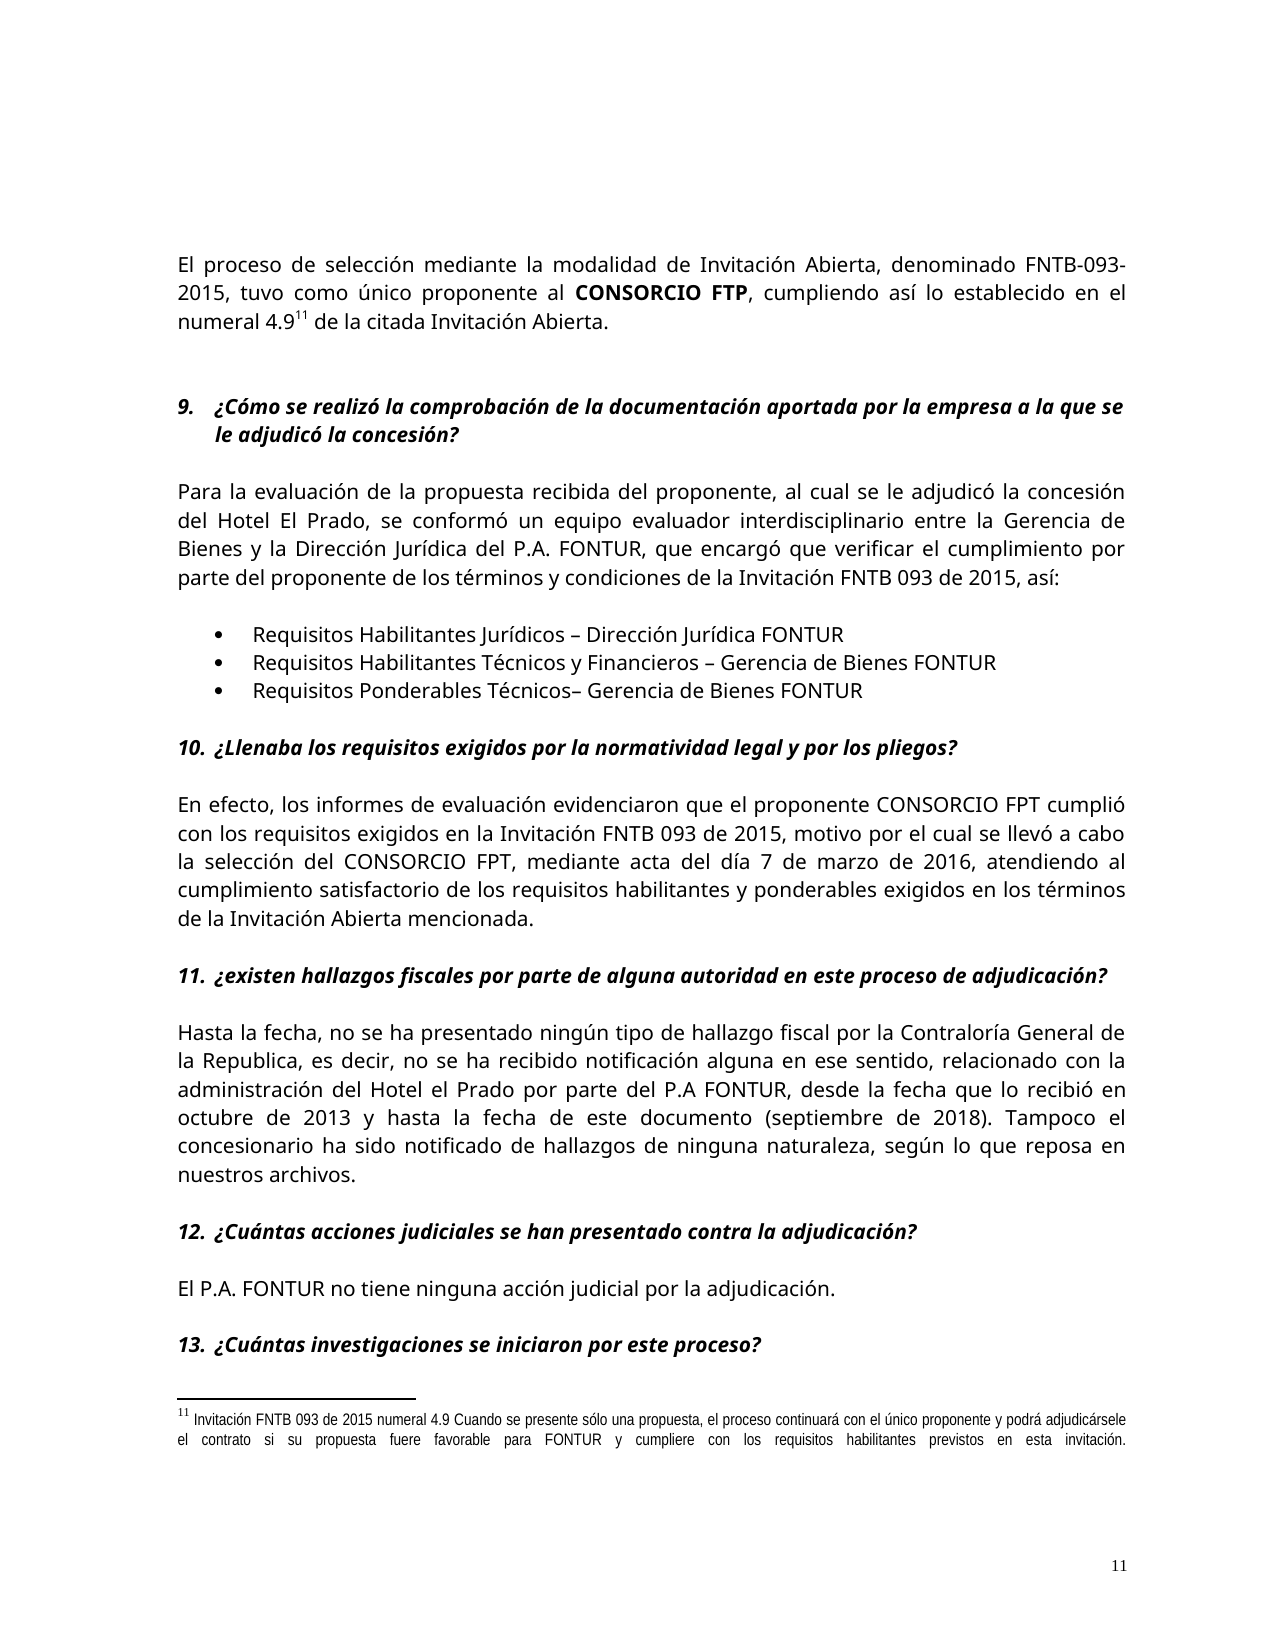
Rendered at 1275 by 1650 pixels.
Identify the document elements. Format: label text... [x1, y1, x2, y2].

text En efecto, los informes de evaluación evidenciaron que el proponente CONSORCIO FPT cumplió con los requisitos exigidos en la Invitación FNTB 093 de 2015, motivo por el cual se llevó a cabo la selección del CONSORCIO FPT, mediante acta del día 7 de marzo de 2016, atendiendo al cumplimiento satisfactorio de los requisitos habilitantes y ponderables exigidos en los términos de la Invitación Abierta mencionada. [177, 790, 1127, 932]
list ¿Cómo se realizó la comprobación de la documentación aportada por la empresa a la que se le adjudicó la concesión? [177, 392, 1127, 449]
list Requisitos Habilitantes Técnicos y Financieros – Gerencia de Bienes FONTUR [215, 648, 1127, 677]
text El proceso de selección mediante la modalidad de Invitación Abierta, denominado FNTB-093-2015, tuvo como único proponente al CONSORCIO FTP, cumpliendo así lo establecido en el numeral 4.9 de la citada Invitación Abierta. [177, 250, 1127, 335]
list ¿Cuántas acciones judiciales se han presentado contra la adjudicación? [177, 1217, 1127, 1245]
text Hasta la fecha, no se ha presentado ningún tipo de hallazgo fiscal por la Contraloría General de la Republica, es decir, no se ha recibido notificación alguna en ese sentido, relacionado con la administración del Hotel el Prado por parte del P.A FONTUR, desde la fecha que lo recibió en octubre de 2013 y hasta la fecha de este documento (septiembre de 2018). Tampoco el concesionario ha sido notificado de hallazgos de ninguna naturaleza, según lo que reposa en nuestros archivos. [177, 1018, 1127, 1188]
list Requisitos Habilitantes Jurídicos – Dirección Jurídica FONTUR [215, 620, 1127, 648]
list ¿Llenaba los requisitos exigidos por la normatividad legal y por los pliegos? [177, 733, 1127, 762]
text Para la evaluación de la propuesta recibida del proponente, al cual se le adjudicó la concesión del Hotel El Prado, se conformó un equipo evaluador interdisciplinario entre la Gerencia de Bienes y la Dirección Jurídica del P.A. FONTUR, que encargó que verificar el cumplimiento por parte del proponente de los términos y condiciones de la Invitación FNTB 093 de 2015, así: [177, 477, 1127, 591]
list ¿Cuántas investigaciones se iniciaron por este proceso? [177, 1331, 1127, 1359]
list Requisitos Ponderables Técnicos– Gerencia de Bienes FONTUR [215, 677, 1127, 705]
list ¿existen hallazgos fiscales por parte de alguna autoridad en este proceso de adjudicación? [177, 961, 1127, 989]
text El P.A. FONTUR no tiene ninguna acción judicial por la adjudicación. [177, 1274, 1127, 1302]
